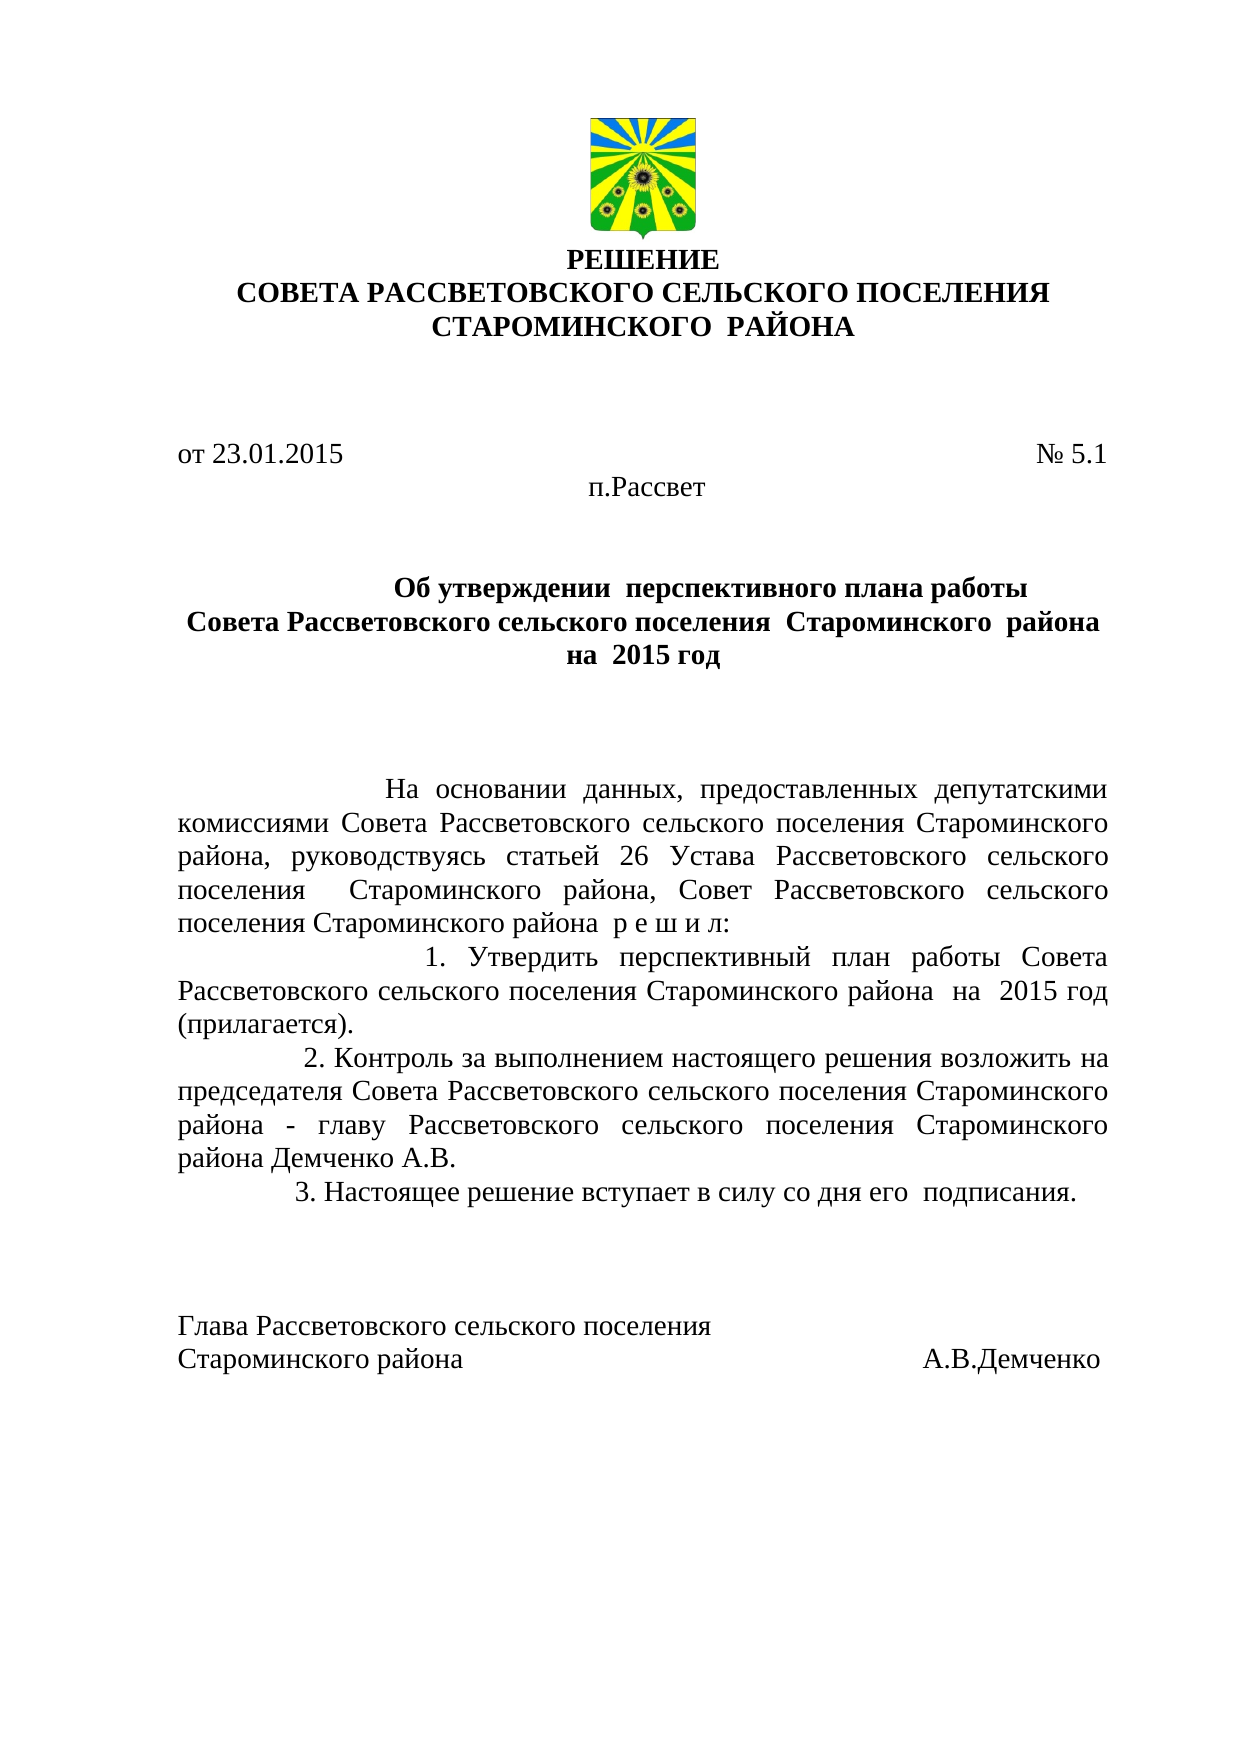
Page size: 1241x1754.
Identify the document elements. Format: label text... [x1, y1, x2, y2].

text 2. Контроль за выполнением настоящего решения возложить на председателя Совета Рассветовского сельского поселения Староминского района - главу Рассветовского сельского поселения Староминского района Демченко А.В. [177, 1040, 1109, 1174]
subtitle Об утверждении перспективного плана работы [177, 570, 1109, 604]
text на 2015 год [177, 637, 1109, 671]
text от 23.01.2015 № 5.1 [177, 436, 1109, 469]
text СТАРОМИНСКОГО РАЙОНА [177, 309, 1109, 342]
text 3. Настоящее решение вступает в силу со дня его подписания. [177, 1174, 1109, 1207]
text Староминского района А.В.Демченко [177, 1342, 1109, 1375]
picture [590, 118, 696, 242]
text 1. Утвердить перспективный план работы Совета Рассветовского сельского поселения Староминского района на 2015 год (прилагается). [177, 939, 1109, 1040]
subtitle Глава Рассветовского сельского поселения [177, 1308, 1109, 1342]
text На основании данных, предоставленных депутатскими комиссиями Совета Рассветовского сельского поселения Староминского района, руководствуясь статьей 26 Устава Рассветовского сельского поселения Староминского района, Совет Рассветовского сельского поселения Староминского района р е ш и л: [177, 771, 1109, 939]
text Совета Рассветовского сельского поселения Староминского района [177, 604, 1109, 637]
text СОВЕТА РАССВЕТОВСКОГО СЕЛЬСКОГО ПОСЕЛЕНИЯ [177, 275, 1109, 309]
text п.Рассвет [177, 469, 1109, 503]
text РЕШЕНИЕ [177, 242, 1109, 275]
